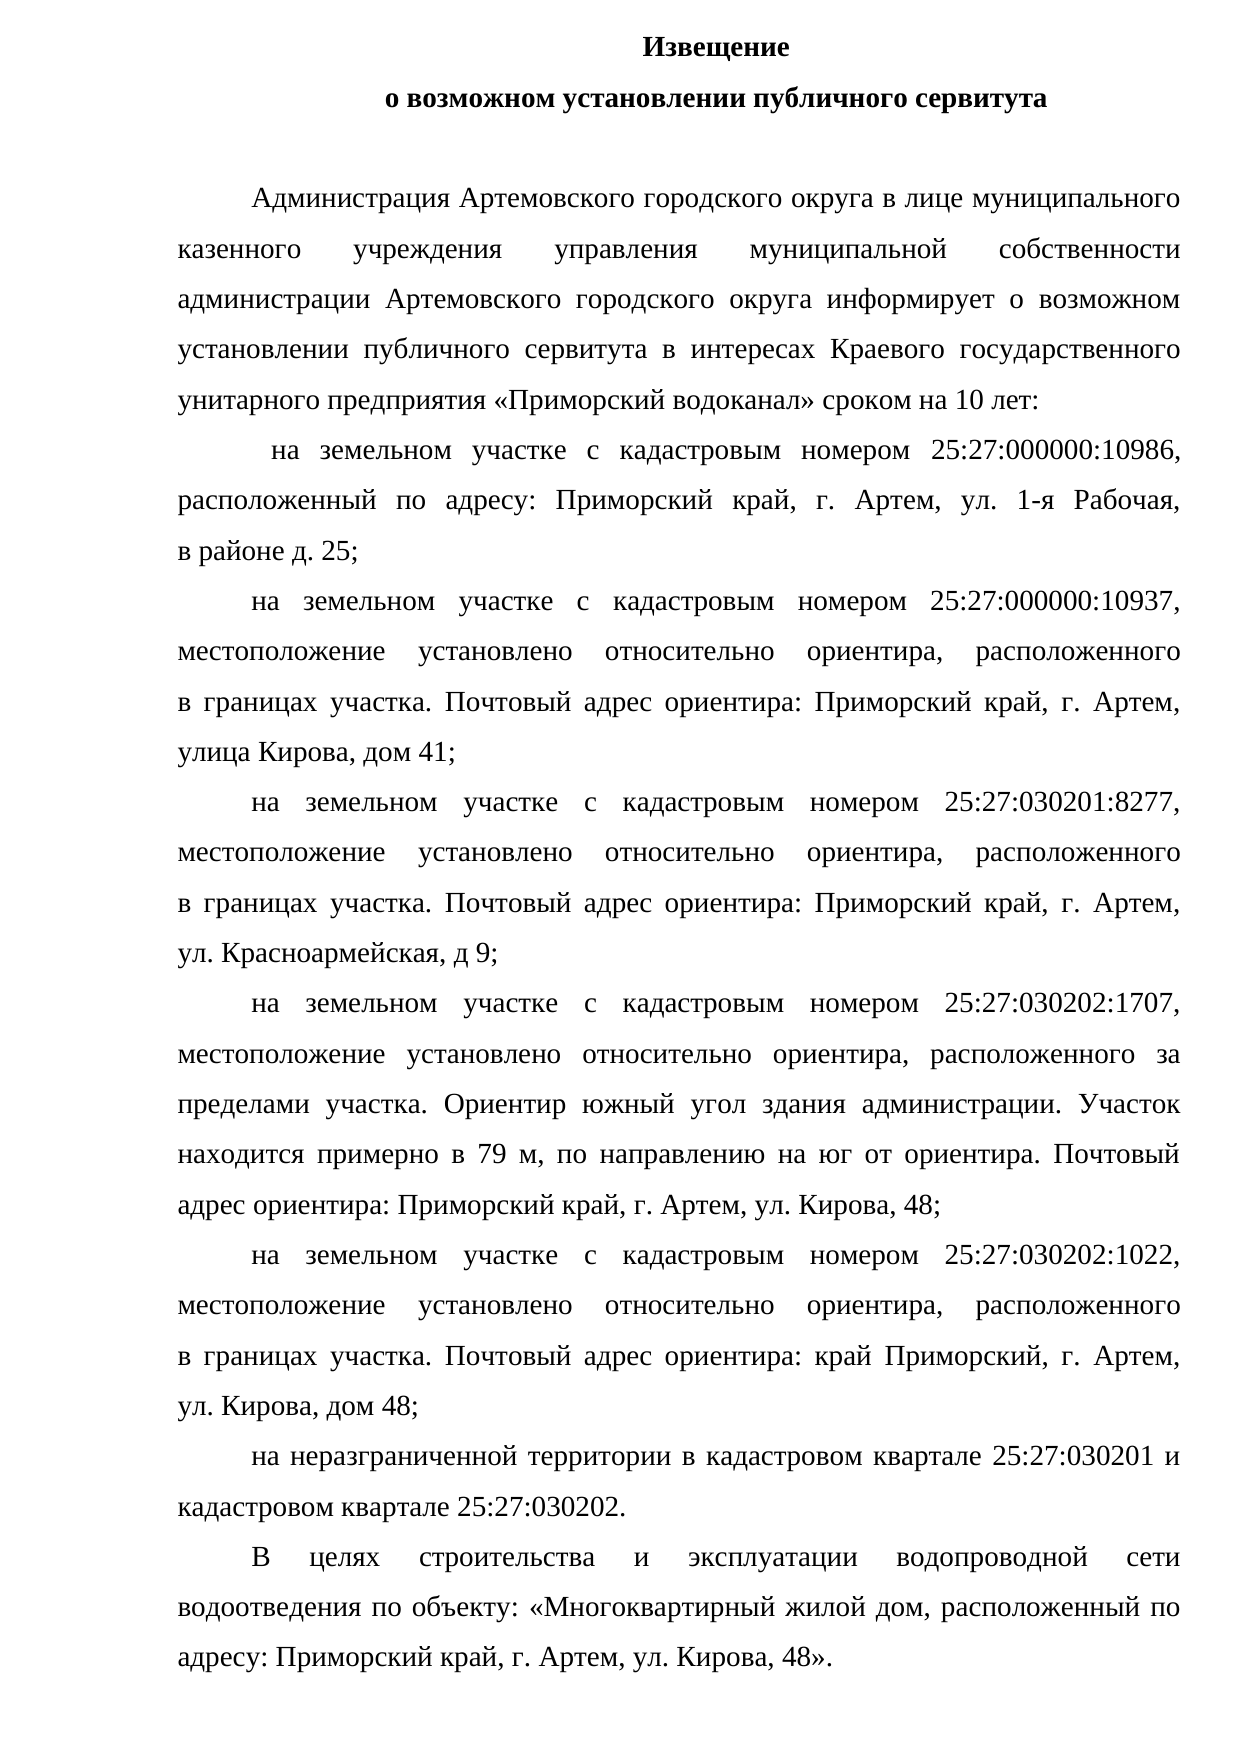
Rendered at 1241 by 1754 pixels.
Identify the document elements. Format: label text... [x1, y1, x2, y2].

text на земельном участке с кадастровым номером 25:27:000000:10937, местоположение установлено относительно ориентира, расположенного в границах участка. Почтовый адрес ориентира: Приморский край, г. Артем, улица Кирова, дом 41; [177, 583, 1181, 767]
text Администрация Артемовского городского округа в лице муниципального казенного учреждения управления муниципальной собственности администрации Артемовского городского округа информирует о возможном установлении публичного сервитута в интересах Краевого государственного унитарного предприятия «Приморский водоканал» сроком на 10 лет: [177, 181, 1181, 415]
text о возможном установлении публичного сервитута [177, 80, 1181, 113]
text на неразграниченной территории в кадастровом квартале 25:27:030201 и кадастровом квартале 25:27:030202. [177, 1438, 1181, 1522]
text на земельном участке с кадастровым номером 25:27:030202:1707, местоположение установлено относительно ориентира, расположенного за пределами участка. Ориентир южный угол здания администрации. Участок находится примерно в 79 м, по направлению на юг от ориентира. Почтовый адрес ориентира: Приморский край, г. Артем, ул. Кирова, 48; [177, 986, 1181, 1220]
text на земельном участке с кадастровым номером 25:27:030202:1022, местоположение установлено относительно ориентира, расположенного в границах участка. Почтовый адрес ориентира: край Приморский, г. Артем, ул. Кирова, дом 48; [177, 1237, 1181, 1422]
text Извещение [177, 29, 1181, 63]
text В целях строительства и эксплуатации водопроводной сети водоотведения по объекту: «Многоквартирный жилой дом, расположенный по адресу: Приморский край, г. Артем, ул. Кирова, 48». [177, 1539, 1181, 1673]
text на земельном участке с кадастровым номером 25:27:000000:10986, расположенный по адресу: Приморский край, г. Артем, ул. 1-я Рабочая, в районе д. 25; [177, 432, 1181, 566]
text на земельном участке с кадастровым номером 25:27:030201:8277, местоположение установлено относительно ориентира, расположенного в границах участка. Почтовый адрес ориентира: Приморский край, г. Артем, ул. Красноармейская, д 9; [177, 784, 1181, 969]
